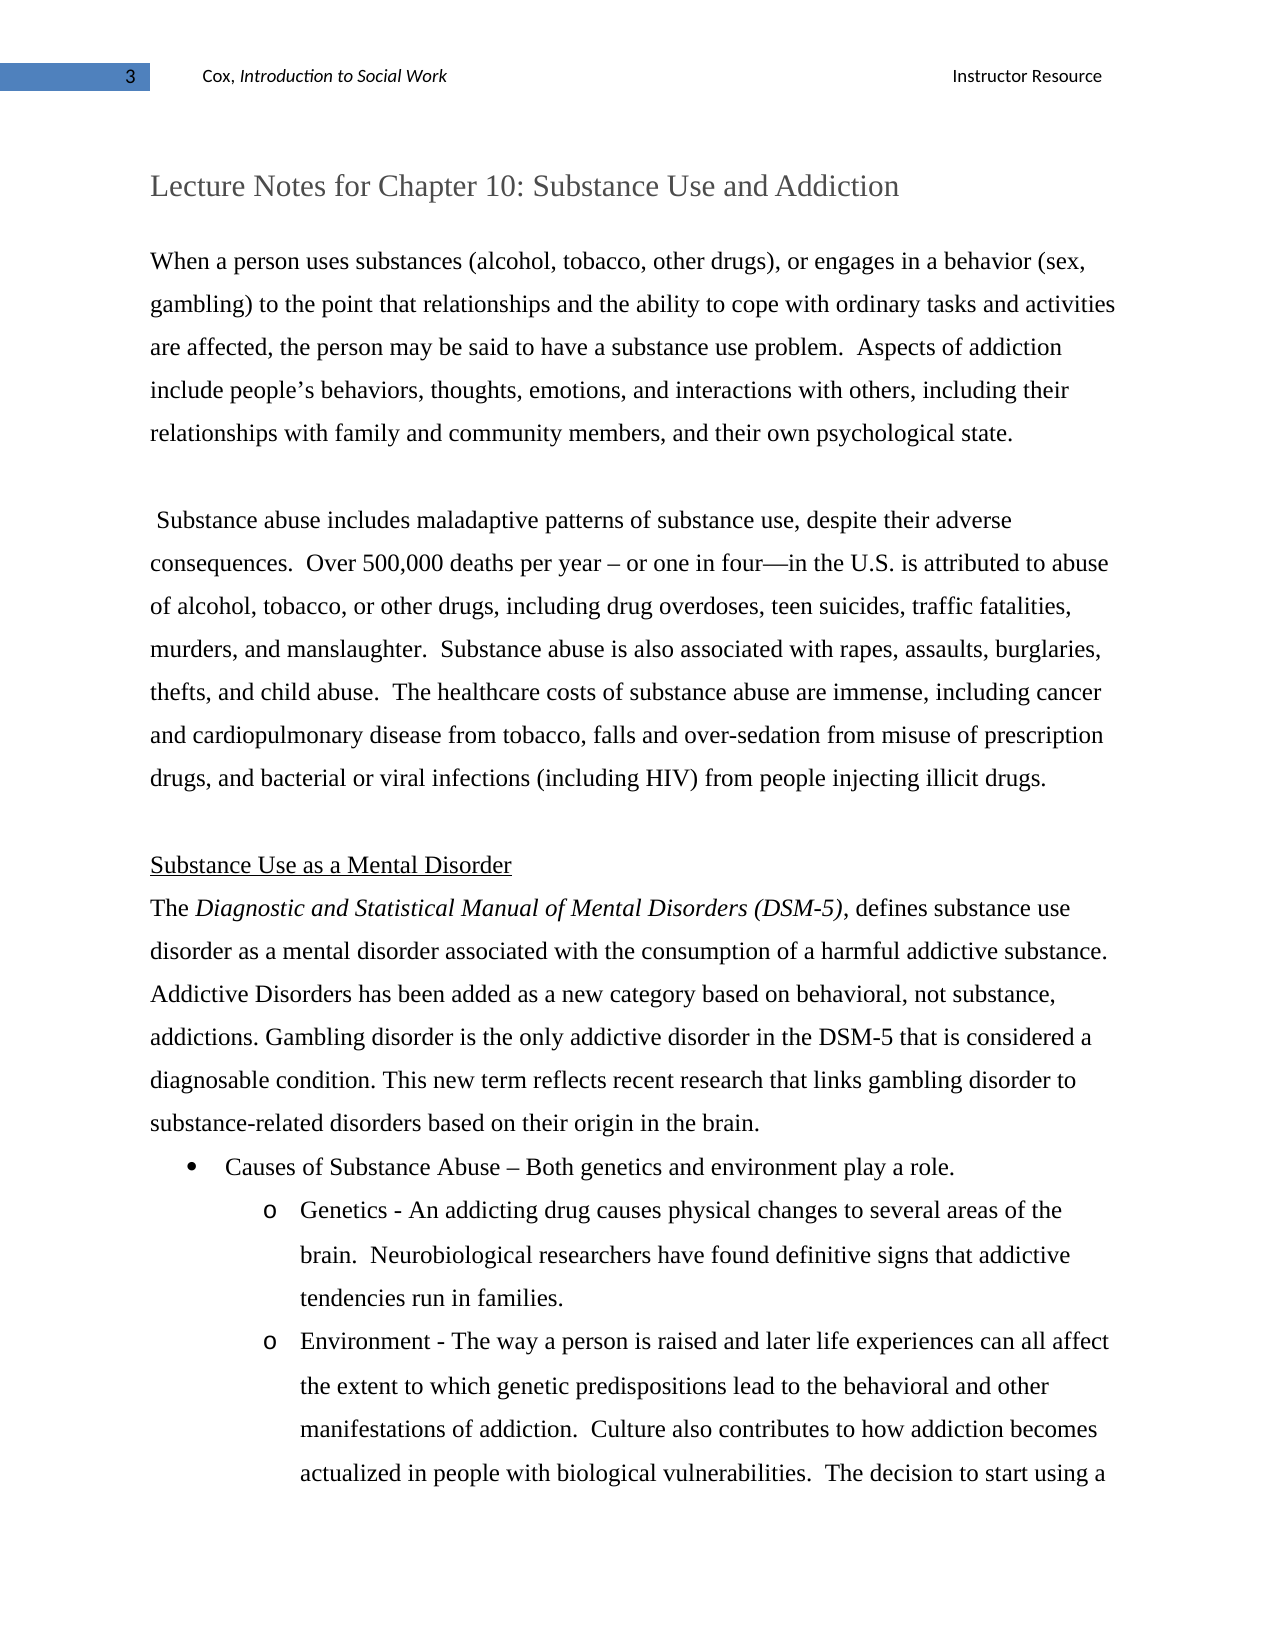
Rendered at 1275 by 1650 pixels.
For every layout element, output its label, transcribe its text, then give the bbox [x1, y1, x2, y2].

text When a person uses substances (alcohol, tobacco, other drugs), or engages in a behavior (sex, gambling) to the point that relationships and the ability to cope with ordinary tasks and activities are affected, the person may be said to have a substance use problem. Aspects of addiction include people’s behaviors, thoughts, emotions, and interactions with others, including their relationships with family and community members, and their own psychological state. [150, 246, 1125, 447]
list Genetics - An addicting drug causes physical changes to several areas of the brain. Neurobiological researchers have found definitive signs that addictive tendencies run in families. [262, 1195, 1125, 1312]
text Substance abuse includes maladaptive patterns of substance use, despite their adverse consequences. Over 500,000 deaths per year – or one in four—in the U.S. is attributed to abuse of alcohol, tobacco, or other drugs, including drug overdoses, teen suicides, traffic fatalities, murders, and manslaughter. Substance abuse is also associated with rapes, assaults, burglaries, thefts, and child abuse. The healthcare costs of substance abuse are immense, including cancer and cardiopulmonary disease from tobacco, falls and over-sedation from misuse of prescription drugs, and bacterial or viral infections (including HIV) from people injecting illicit drugs. [150, 505, 1125, 792]
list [262, 1326, 1125, 1486]
text The Diagnostic and Statistical Manual of Mental Disorders (DSM-5), defines substance use disorder as a mental disorder associated with the consumption of a harmful addictive substance. Addictive Disorders has been added as a new category based on behavioral, not substance, addictions. Gambling disorder is the only addictive disorder in the DSM-5 that is considered a diagnosable condition. This new term reflects recent research that links gambling disorder to substance-related disorders based on their origin in the brain. [150, 893, 1125, 1137]
text Substance Use as a Mental Disorder [150, 850, 1125, 878]
list Causes of Substance Abuse – Both genetics and environment play a role. [187, 1152, 1125, 1180]
subtitle Lecture Notes for Chapter 10: Substance Use and Addiction [150, 167, 1125, 203]
